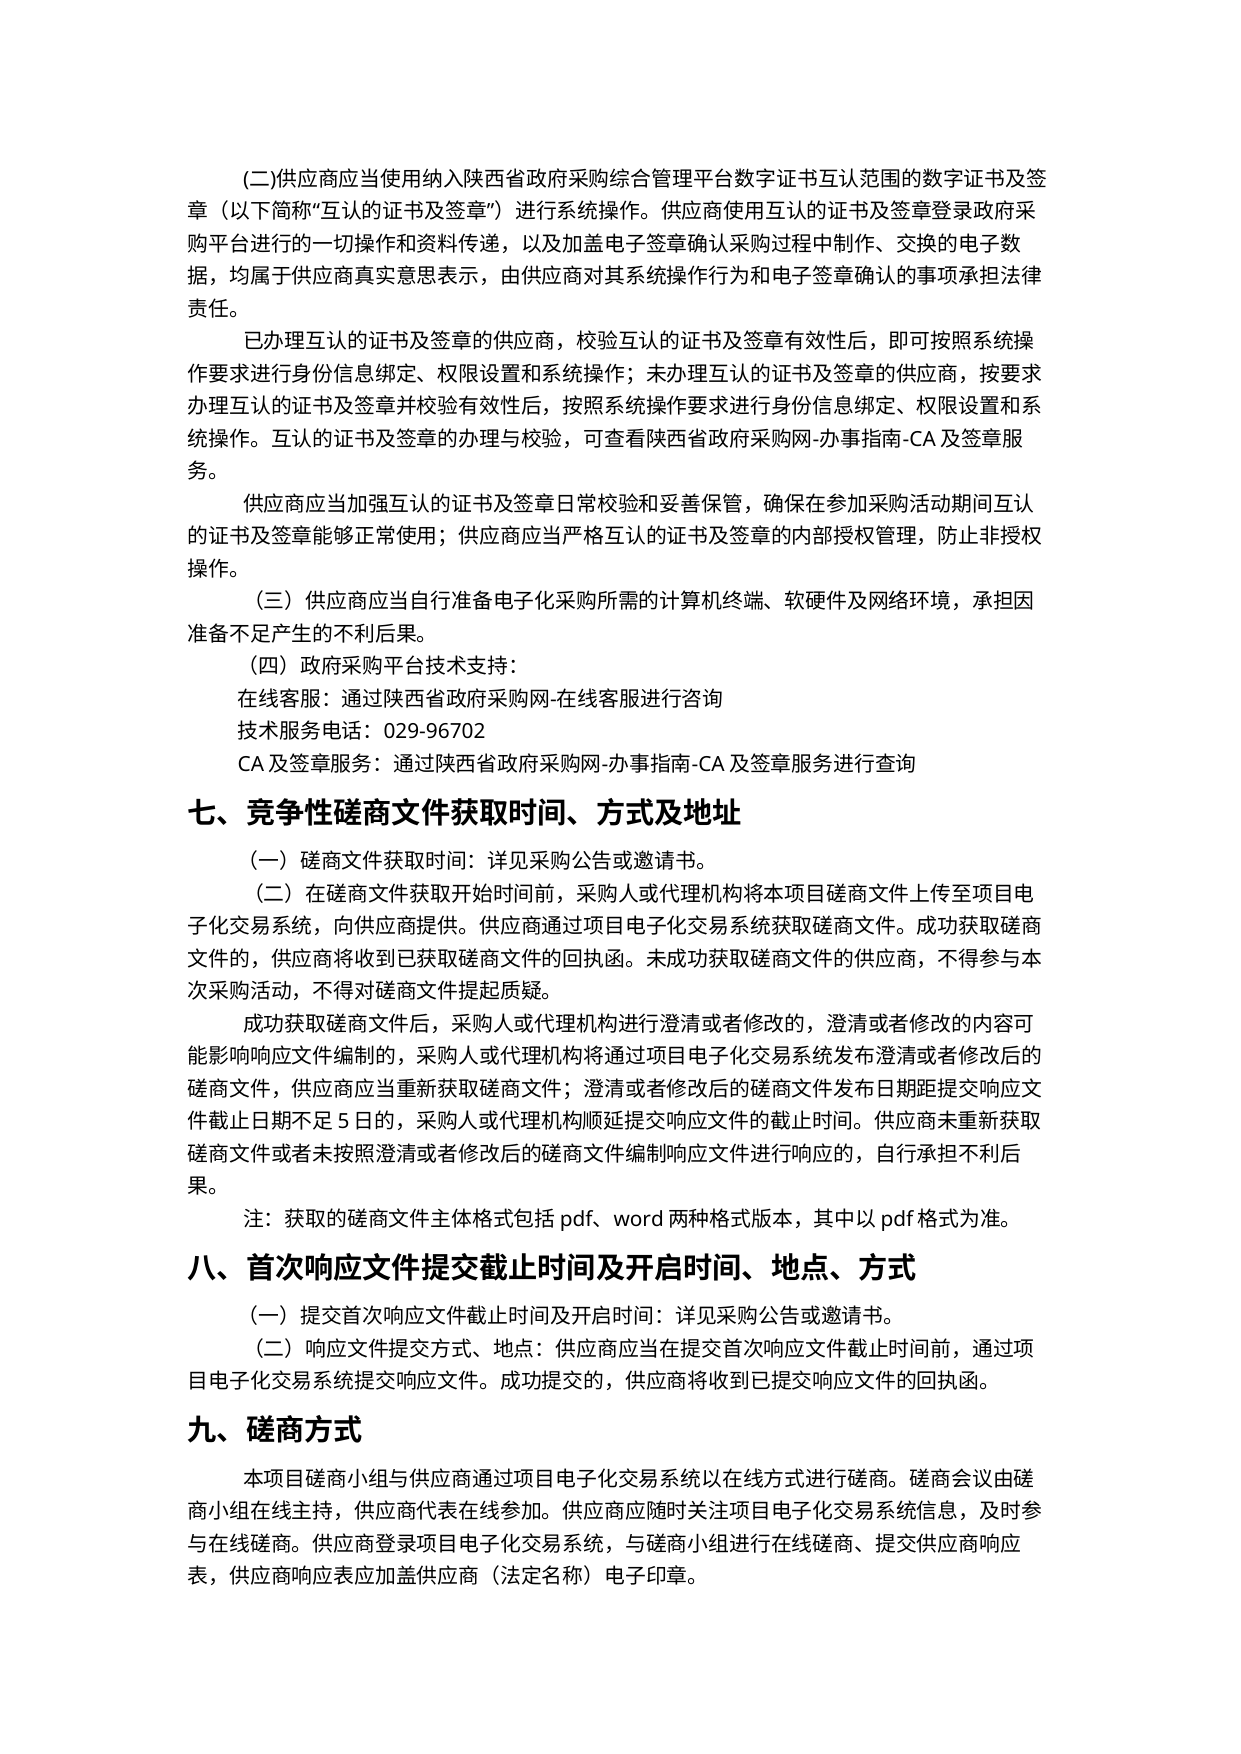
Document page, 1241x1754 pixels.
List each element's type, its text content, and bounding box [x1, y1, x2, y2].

text （二）响应文件提交方式、地点：供应商应当在提交首次响应文件截止时间前，通过项目电子化交易系统提交响应文件。成功提交的，供应商将收到已提交响应文件的回执函。 [187, 1332, 1053, 1397]
text （三）供应商应当自行准备电子化采购所需的计算机终端、软硬件及网络环境，承担因准备不足产生的不利后果。 [187, 584, 1053, 649]
text （一）磋商文件获取时间：详见采购公告或邀请书。 [187, 844, 1053, 877]
text （一）提交首次响应文件截止时间及开启时间：详见采购公告或邀请书。 [187, 1299, 1053, 1332]
text 已办理互认的证书及签章的供应商，校验互认的证书及签章有效性后，即可按照系统操作要求进行身份信息绑定、权限设置和系统操作；未办理互认的证书及签章的供应商，按要求办理互认的证书及签章并校验有效性后，按照系统操作要求进行身份信息绑定、权限设置和系统操作。互认的证书及签章的办理与校验，可查看陕西省政府采购网-办事指南-CA及签章服务。 [187, 324, 1053, 487]
text 七、竞争性磋商文件获取时间、方式及地址 [187, 779, 1053, 844]
text 技术服务电话：029-96702 [187, 714, 1053, 747]
text 本项目磋商小组与供应商通过项目电子化交易系统以在线方式进行磋商。磋商会议由磋商小组在线主持，供应商代表在线参加。供应商应随时关注项目电子化交易系统信息，及时参与在线磋商。供应商登录项目电子化交易系统，与磋商小组进行在线磋商、提交供应商响应表，供应商响应表应加盖供应商（法定名称）电子印章。 [187, 1462, 1053, 1592]
text 在线客服：通过陕西省政府采购网-在线客服进行咨询 [187, 682, 1053, 714]
text 供应商应当加强互认的证书及签章日常校验和妥善保管，确保在参加采购活动期间互认的证书及签章能够正常使用；供应商应当严格互认的证书及签章的内部授权管理，防止非授权操作。 [187, 487, 1053, 584]
text CA及签章服务：通过陕西省政府采购网-办事指南-CA及签章服务进行查询 [187, 747, 1053, 779]
text 注：获取的磋商文件主体格式包括pdf、word两种格式版本，其中以pdf格式为准。 [187, 1202, 1053, 1234]
text （四）政府采购平台技术支持： [187, 649, 1053, 682]
text 成功获取磋商文件后，采购人或代理机构进行澄清或者修改的，澄清或者修改的内容可能影响响应文件编制的，采购人或代理机构将通过项目电子化交易系统发布澄清或者修改后的磋商文件，供应商应当重新获取磋商文件；澄清或者修改后的磋商文件发布日期距提交响应文件截止日期不足5日的，采购人或代理机构顺延提交响应文件的截止时间。供应商未重新获取磋商文件或者未按照澄清或者修改后的磋商文件编制响应文件进行响应的，自行承担不利后果。 [187, 1007, 1053, 1202]
text 九、磋商方式 [187, 1397, 1053, 1462]
text （二）在磋商文件获取开始时间前，采购人或代理机构将本项目磋商文件上传至项目电子化交易系统，向供应商提供。供应商通过项目电子化交易系统获取磋商文件。成功获取磋商文件的，供应商将收到已获取磋商文件的回执函。未成功获取磋商文件的供应商，不得参与本次采购活动，不得对磋商文件提起质疑。 [187, 877, 1053, 1007]
text 八、首次响应文件提交截止时间及开启时间、地点、方式 [187, 1234, 1053, 1299]
text (二)供应商应当使用纳入陕西省政府采购综合管理平台数字证书互认范围的数字证书及签章（以下简称“互认的证书及签章”）进行系统操作。供应商使用互认的证书及签章登录政府采购平台进行的一切操作和资料传递，以及加盖电子签章确认采购过程中制作、交换的电子数据，均属于供应商真实意思表示，由供应商对其系统操作行为和电子签章确认的事项承担法律责任。 [187, 162, 1053, 324]
